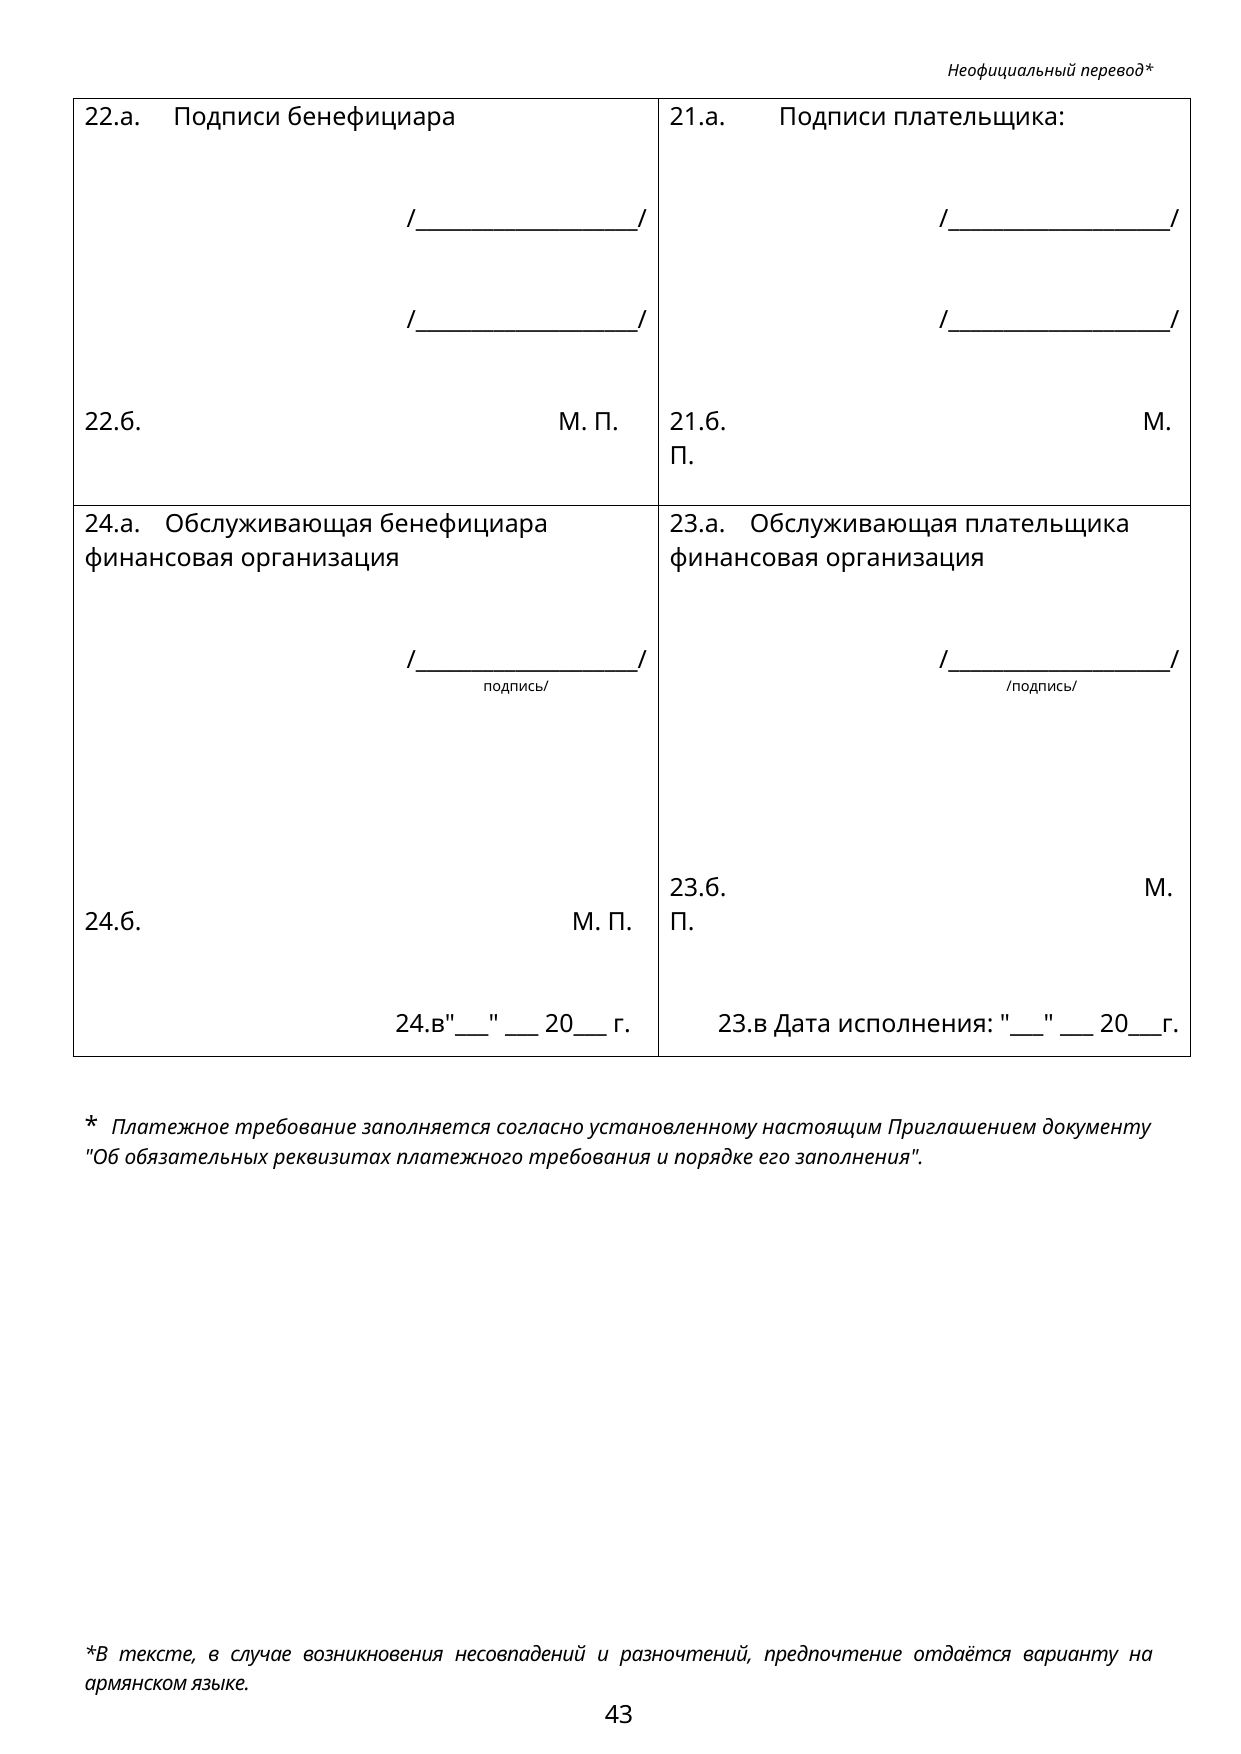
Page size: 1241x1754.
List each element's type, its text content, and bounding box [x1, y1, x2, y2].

table_cell 24.а. Обслуживающая бенефициара финансовая организация /____________________/ подпись/ [74, 506, 658, 827]
table_cell 24.б. М. П. 24.в"___" ___ 20___ г. [74, 828, 658, 1056]
table_cell 23.б. М. П. 23.в Дата исполнения: "___" ___ 20___г. [659, 828, 1190, 1056]
text * Платежное требование заполняется согласно установленному настоящим Приглашением документу "Об обязательных реквизитах платежного требования и порядке его заполнения". [84, 1108, 1153, 1170]
table_cell 21.а. Подписи плательщика: /____________________/ /____________________/ 21.б. М. П. [659, 99, 1190, 505]
table_cell 22.а. Подписи бенефициара /____________________/ /____________________/ 22.б. М. П. [74, 99, 658, 505]
table_cell 23.а. Обслуживающая плательщика финансовая организация /____________________/ /подпись/ [659, 506, 1190, 827]
